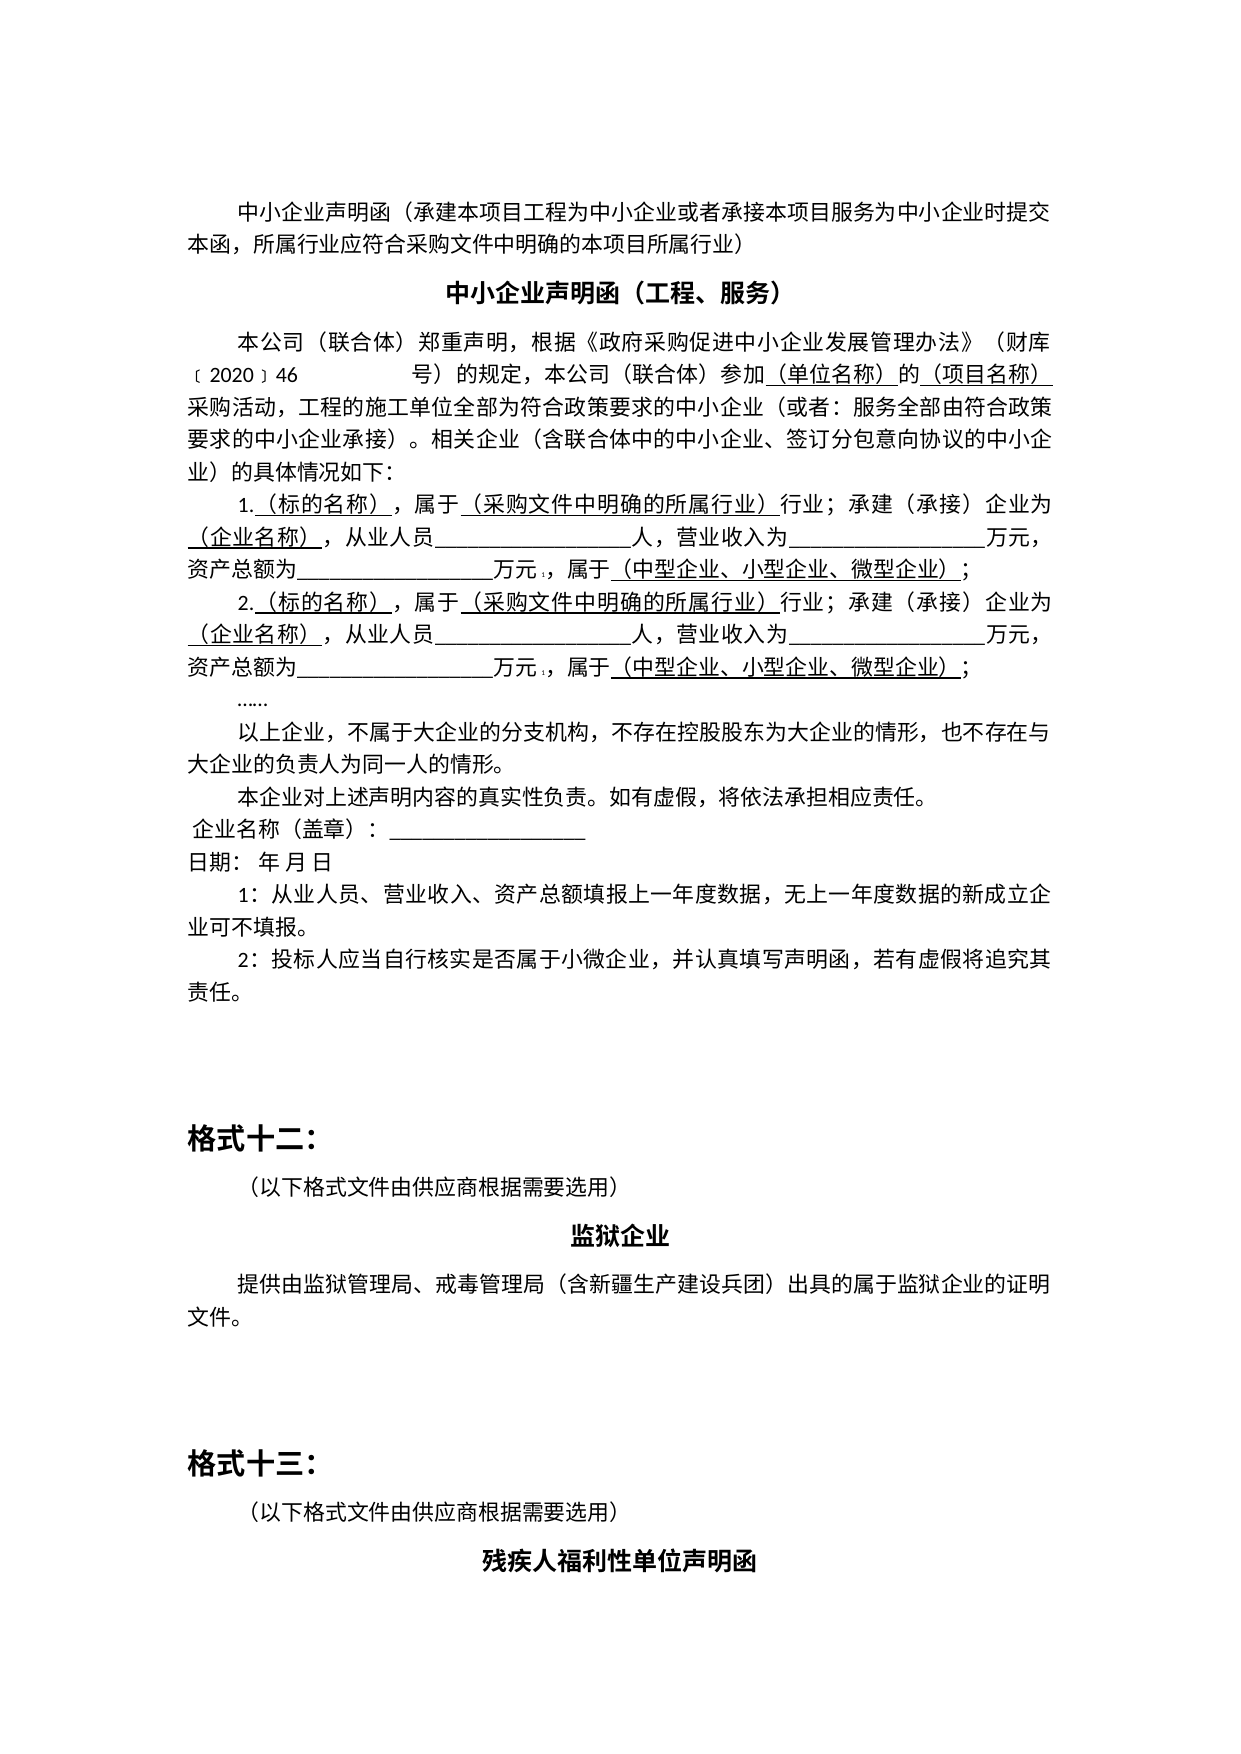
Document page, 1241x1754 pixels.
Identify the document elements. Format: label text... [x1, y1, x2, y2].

text 2：投标人应当自行核实是否属于小微企业，并认真填写声明函，若有虚假将追究其责任。 [187, 942, 1053, 1007]
text 日期： 年 月 日 [187, 844, 1053, 877]
text …… [187, 682, 1053, 714]
text 格式十二： [187, 1104, 1053, 1169]
text 以上企业，不属于大企业的分支机构，不存在控股股东为大企业的情形，也不存在与大企业的负责人为同一人的情形。 [187, 714, 1053, 779]
text 中小企业声明函（承建本项目工程为中小企业或者承接本项目服务为中小企业时提交本函，所属行业应符合采购文件中明确的本项目所属行业） [187, 194, 1053, 259]
text 格式十三： [187, 1429, 1053, 1494]
text 提供由监狱管理局、戒毒管理局（含新疆生产建设兵团）出具的属于监狱企业的证明文件。 [187, 1267, 1053, 1332]
text 企业名称（盖章）：__________________ [187, 812, 1053, 844]
text 监狱企业 [187, 1202, 1053, 1267]
text 1：从业人员、营业收入、资产总额填报上一年度数据，无上一年度数据的新成立企业可不填报。 [187, 877, 1053, 942]
text 本企业对上述声明内容的真实性负责。如有虚假，将依法承担相应责任。 [187, 779, 1053, 812]
text 残疾人福利性单位声明函 [187, 1527, 1053, 1592]
text （以下格式文件由供应商根据需要选用） [187, 1169, 1053, 1202]
text （以下格式文件由供应商根据需要选用） [187, 1494, 1053, 1527]
text 1.（标的名称），属于（采购文件中明确的所属行业）行业；承建（承接）企业为（企业名称），从业人员__________________人，营业收入为__________________万元，资产总额为__________________万元1，属于（中型企业、小型企业、微型企业）； [187, 487, 1053, 584]
text 2.（标的名称），属于（采购文件中明确的所属行业）行业；承建（承接）企业为（企业名称），从业人员__________________人，营业收入为__________________万元，资产总额为__________________万元1，属于（中型企业、小型企业、微型企业）； [187, 584, 1053, 682]
text 本公司（联合体）郑重声明，根据《政府采购促进中小企业发展管理办法》（财库﹝2020﹞46 号）的规定，本公司（联合体）参加（单位名称）的（项目名称）采购活动，工程的施工单位全部为符合政策要求的中小企业（或者：服务全部由符合政策要求的中小企业承接）。相关企业（含联合体中的中小企业、签订分包意向协议的中小企业）的具体情况如下： [187, 324, 1053, 487]
text 中小企业声明函（工程、服务） [187, 259, 1053, 324]
